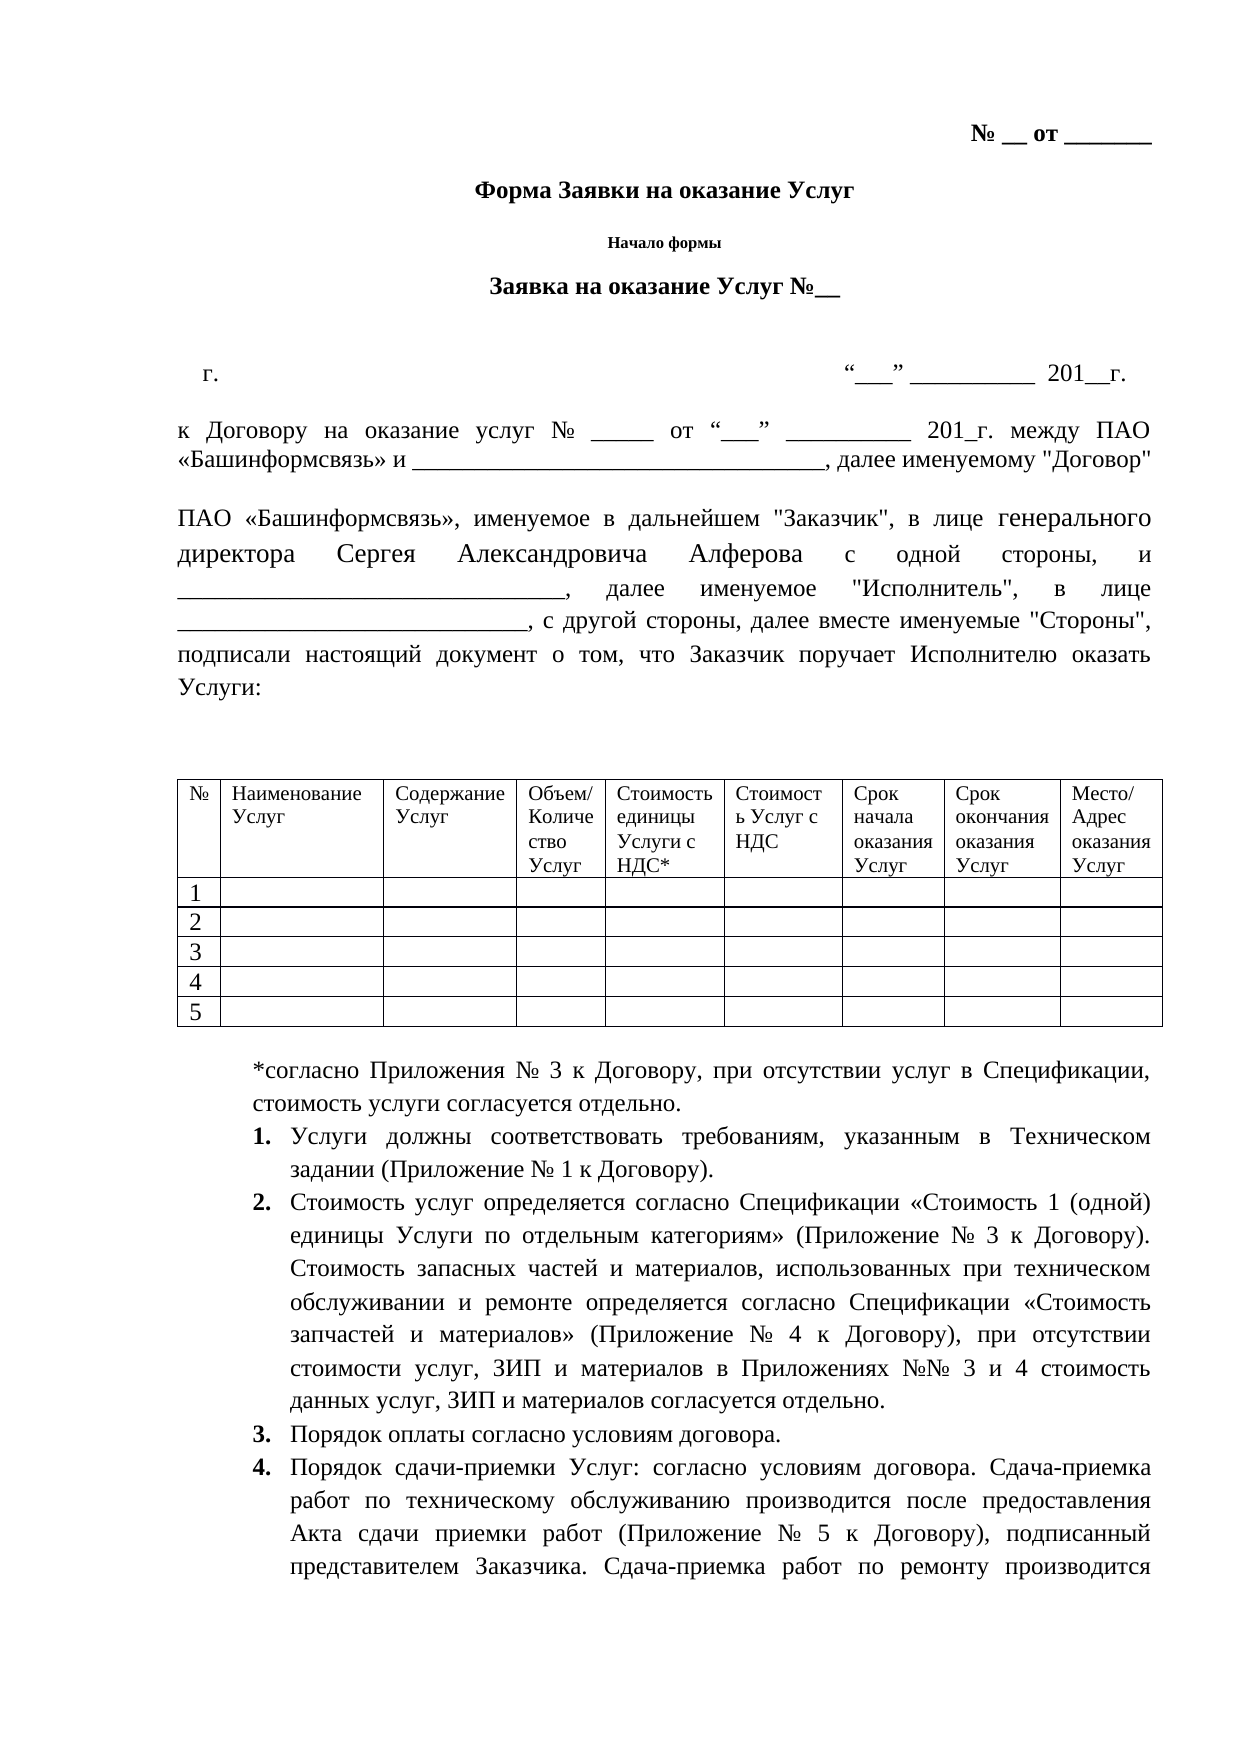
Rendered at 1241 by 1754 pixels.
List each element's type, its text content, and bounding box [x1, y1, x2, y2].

list *согласно Приложения № 3 к Договору, при отсутствии услуг в Спецификации, стоимость услуги согласуется отдельно. [252, 1055, 1152, 1117]
table_cell 2 [178, 908, 220, 936]
table_cell [725, 937, 842, 966]
table_cell [945, 908, 1060, 936]
table_cell [384, 878, 516, 906]
table_cell 1 [178, 878, 220, 906]
table_cell [221, 967, 383, 996]
list Стоимость услуг определяется согласно Спецификации «Стоимость 1 (одной) единицы Услуги по отдельным категориям» (Приложение № 3 к Договору). Стоимость запасных частей и материалов, использованных при техническом обслуживании и ремонте определяется согласно Спецификации «Стоимость запчастей и материалов» (Приложение № 4 к Договору), при отсутствии стоимости услуг, ЗИП и материалов в Приложениях №№ 3 и 4 стоимость данных услуг, ЗИП и материалов согласуется отдельно. [252, 1187, 1152, 1414]
list Порядок оплаты согласно условиям договора. [252, 1419, 1152, 1447]
table_header Содержание Услуг [384, 780, 516, 877]
table_cell [1061, 967, 1162, 996]
table_cell [843, 997, 944, 1026]
table_cell [221, 937, 383, 966]
table_header Срок окончания оказания Услуг [945, 780, 1060, 877]
table_cell [384, 997, 516, 1026]
table_cell [384, 937, 516, 966]
table_cell [1061, 908, 1162, 936]
table_cell [725, 997, 842, 1026]
table_header Срок начала оказания Услуг [843, 780, 944, 877]
table_cell [843, 967, 944, 996]
table_header № [178, 780, 220, 877]
table_cell 5 [178, 997, 220, 1026]
table_cell [221, 878, 383, 906]
text Начало формы [177, 233, 1152, 252]
table_cell 4 [178, 967, 220, 996]
table_cell [1061, 997, 1162, 1026]
table_cell [517, 937, 605, 966]
text Форма Заявки на оказание Услуг [177, 176, 1152, 204]
text к Договору на оказание услуг № _____ от “___” __________ 201_г. между ПАО «Башинформсвязь» и _________________________________, далее именуемому "Договор" [177, 415, 1152, 473]
table_cell [843, 937, 944, 966]
table_cell [517, 997, 605, 1026]
text ПАО «Башинформсвязь», именуемое в дальнейшем "Заказчик", в лице генерального директора Сергея Александровича Алферова с одной стороны, и _______________________________, далее именуемое "Исполнитель", в лице ____________________________, с другой стороны, далее вместе именуемые "Стороны", подписали настоящий документ о том, что Заказчик поручает Исполнителю оказать Услуги: [177, 501, 1152, 700]
table_cell 3 [178, 937, 220, 966]
table_cell [384, 967, 516, 996]
table_cell [221, 997, 383, 1026]
table_cell [843, 908, 944, 936]
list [252, 1452, 1152, 1579]
text Заявка на оказание Услуг №__ [177, 271, 1152, 300]
table_cell [725, 967, 842, 996]
list Услуги должны соответствовать требованиям, указанным в Техническом задании (Приложение № 1 к Договору). [252, 1121, 1152, 1183]
table_cell [945, 967, 1060, 996]
table_cell [384, 908, 516, 936]
table_cell [843, 878, 944, 906]
table_header Наименование Услуг [221, 780, 383, 877]
text № __ от _______ [177, 118, 1152, 147]
table_cell [606, 908, 724, 936]
table_cell [945, 937, 1060, 966]
table_header Объем/Количество Услуг [517, 780, 605, 877]
table_cell [945, 878, 1060, 906]
table_header Место/ Адрес оказания Услуг [1061, 780, 1162, 877]
table_cell [1061, 937, 1162, 966]
text г. “___” __________ 201__г. [177, 358, 1152, 386]
table_cell [517, 878, 605, 906]
table_cell [221, 908, 383, 936]
table_cell [725, 878, 842, 906]
table_cell [725, 908, 842, 936]
table_cell [606, 967, 724, 996]
table_cell [606, 997, 724, 1026]
table_header Стоимость единицы Услуги с НДС* [606, 780, 724, 877]
table_cell [517, 967, 605, 996]
table_header Стоимость Услуг с НДС [725, 780, 842, 877]
table_cell [517, 908, 605, 936]
table_cell [1061, 878, 1162, 906]
table_cell [606, 937, 724, 966]
table_cell [945, 997, 1060, 1026]
table_cell [606, 878, 724, 906]
